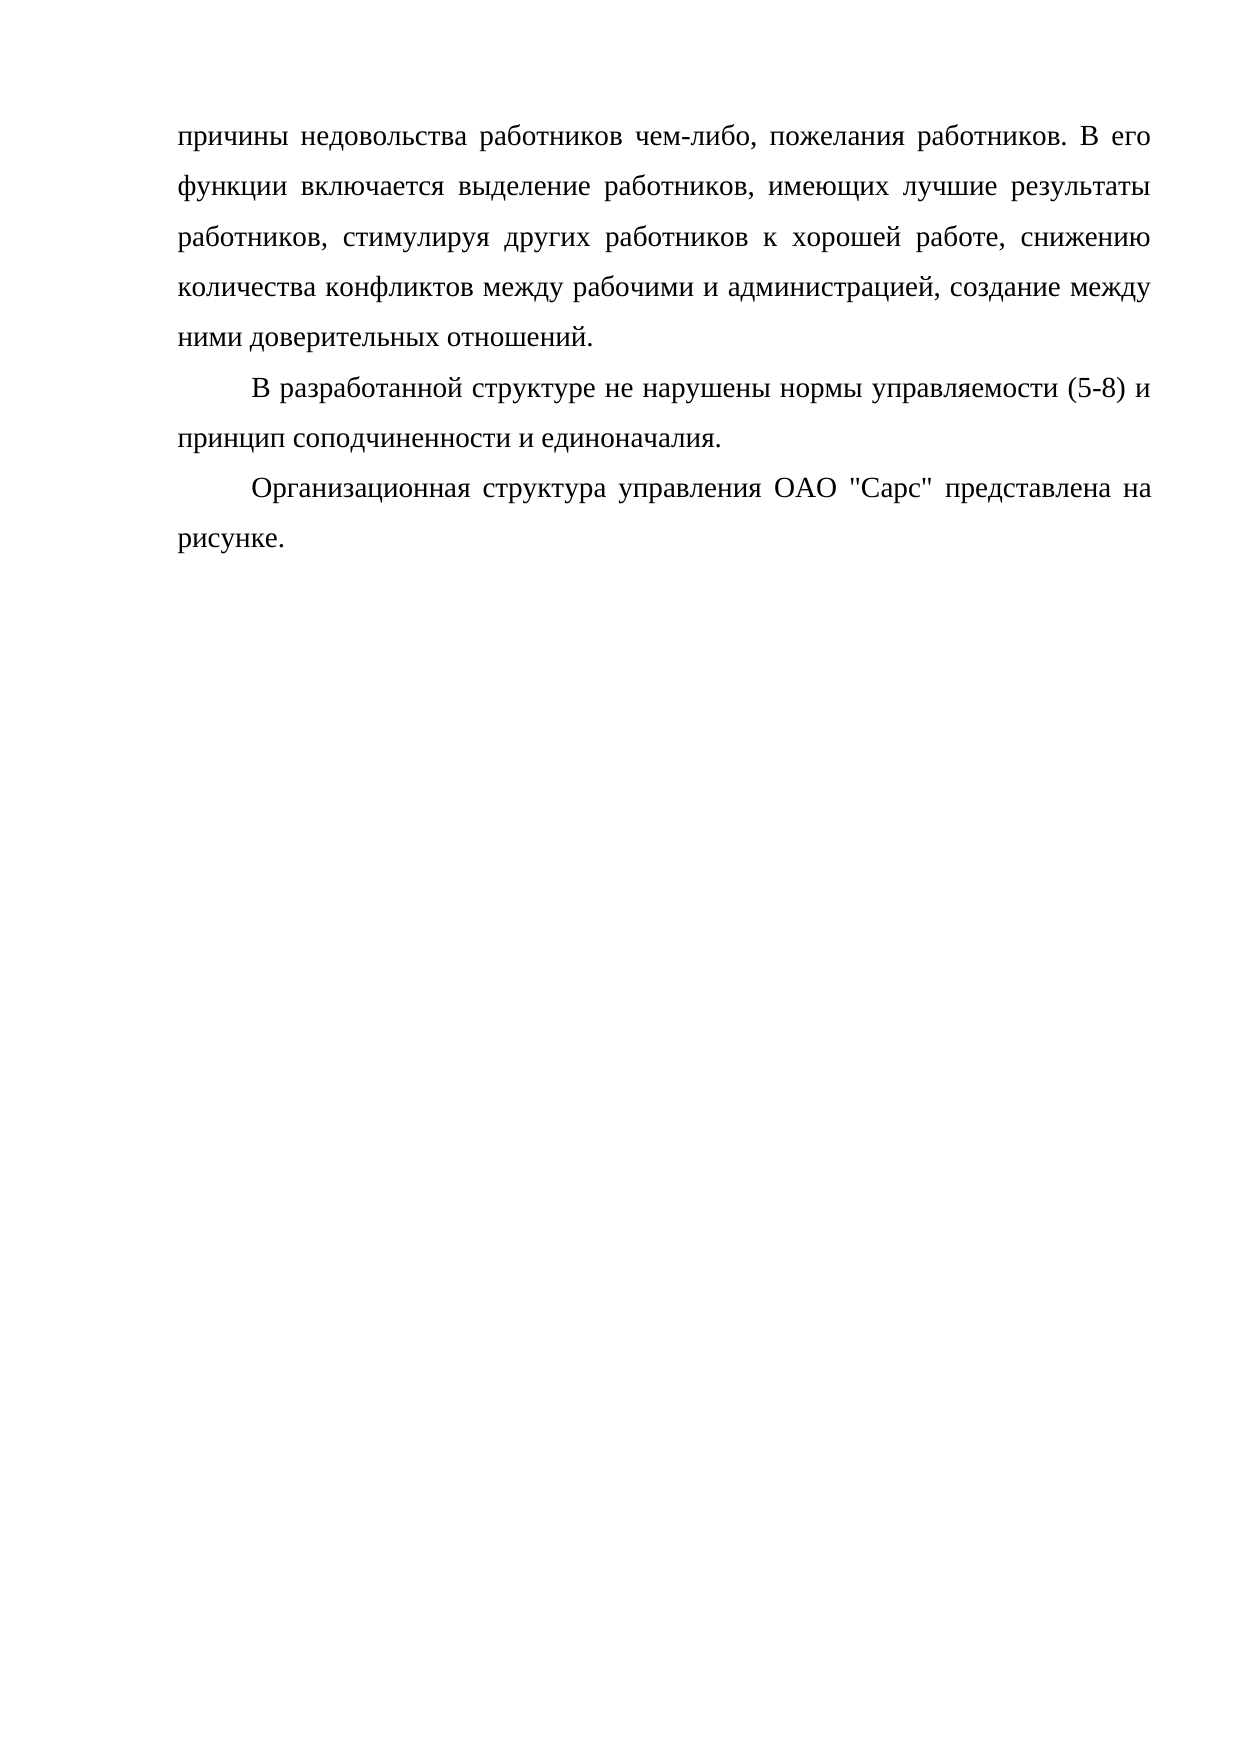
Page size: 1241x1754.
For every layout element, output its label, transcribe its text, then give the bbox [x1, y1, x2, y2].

text Организационная структура управления ОАО "Сарс" представлена на рисунке. [177, 470, 1152, 554]
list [177, 118, 1152, 353]
text В разработанной структуре не нарушены нормы управляемости (5-8) и принцип соподчиненности и единоначалия. [177, 370, 1152, 453]
